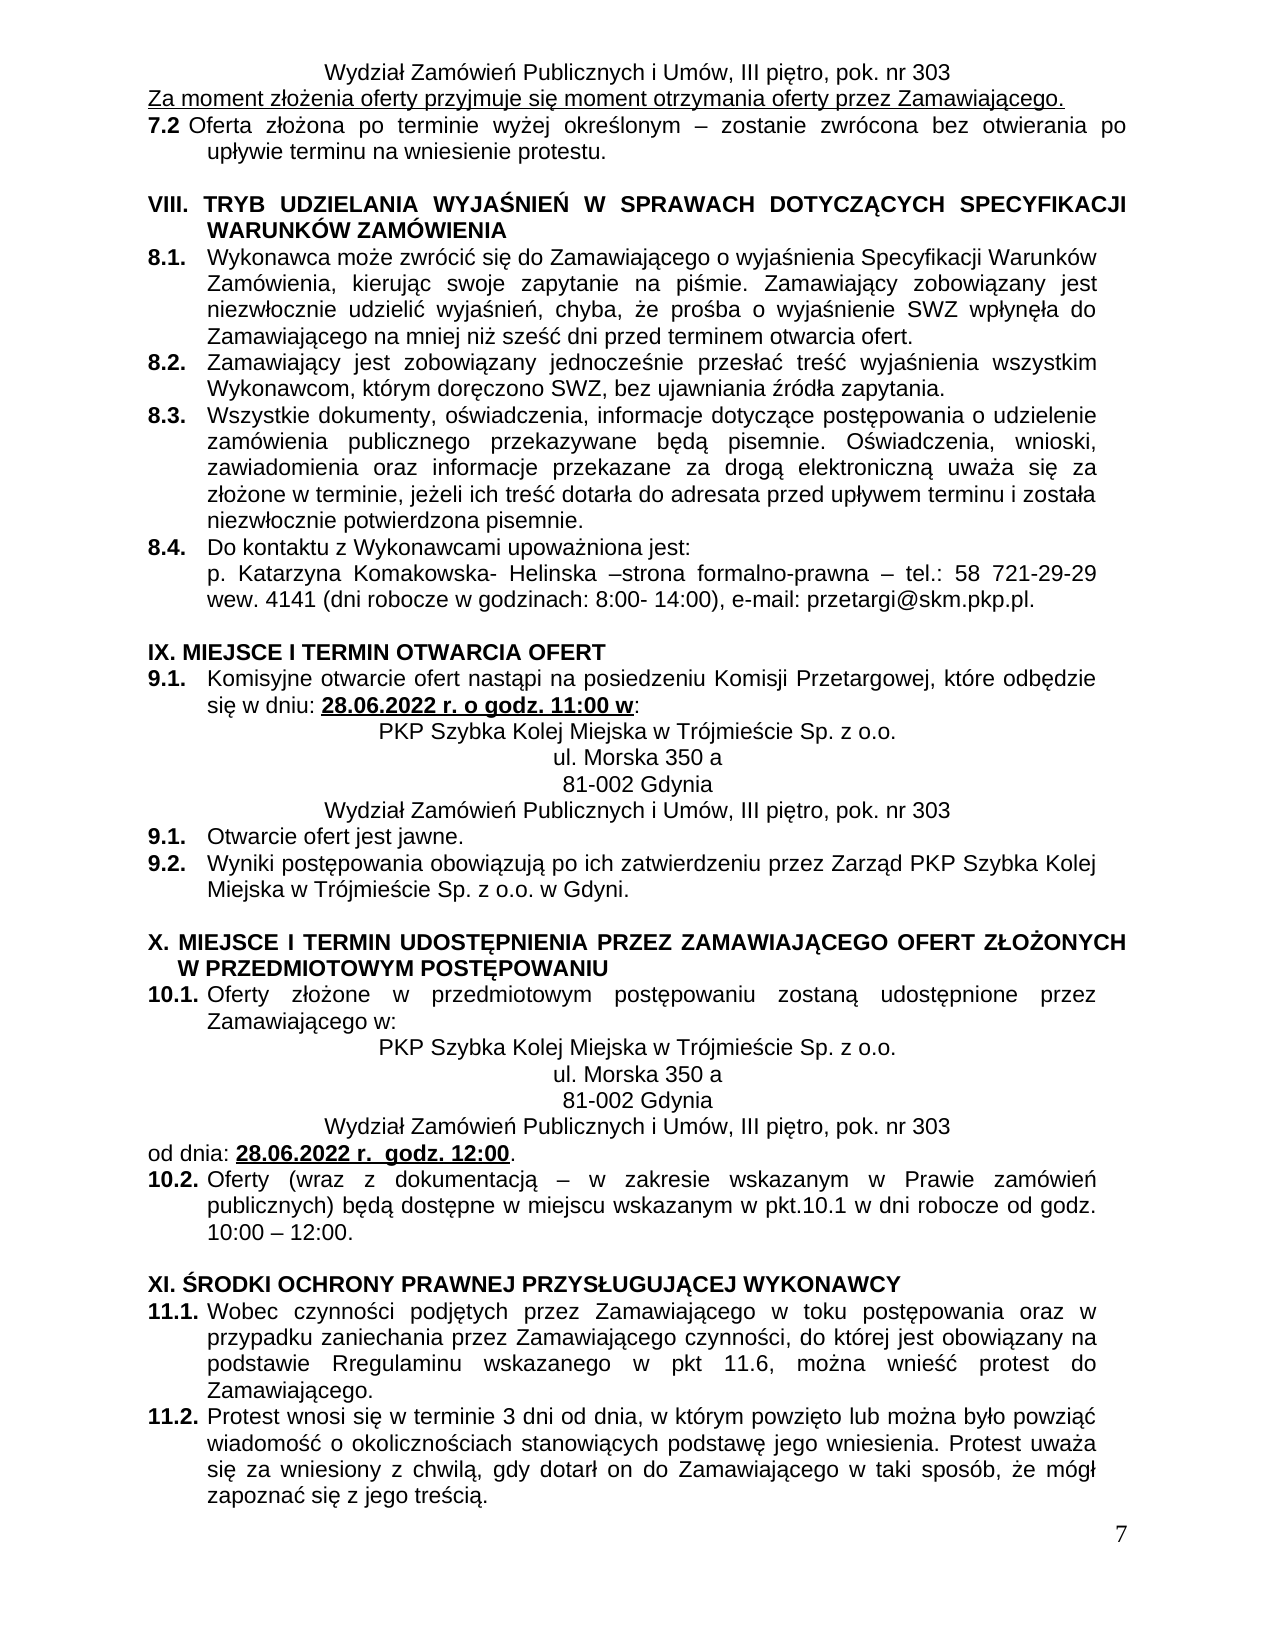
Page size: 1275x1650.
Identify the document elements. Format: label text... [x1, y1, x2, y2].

text PKP Szybka Kolej Miejska w Trójmieście Sp. z o.o. [148, 718, 1127, 744]
list Protest wnosi się w terminie 3 dni od dnia, w którym powzięto lub można było powziąć wiadomość o okolicznościach stanowiących podstawę jego wniesienia. Protest uważa się za wniesiony z chwilą, gdy dotarł on do Zamawiającego w taki sposób, że mógł zapoznać się z jego treścią. [148, 1403, 1097, 1508]
text XI. ŚRODKI OCHRONY PRAWNEJ PRZYSŁUGUJĄCEJ WYKONAWCY [148, 1271, 1127, 1298]
list Oferty (wraz z dokumentacją – w zakresie wskazanym w Prawie zamówień publicznych) będą dostępne w miejscu wskazanym w pkt.10.1 w dni robocze od godz. 10:00 – 12:00. [148, 1166, 1097, 1245]
list Otwarcie ofert jest jawne. [148, 823, 1097, 850]
list Do kontaktu z Wykonawcami upoważniona jest: [148, 533, 1097, 560]
text Wydział Zamówień Publicznych i Umów, III piętro, pok. nr 303 [148, 59, 1127, 85]
text VIII. TRYB UDZIELANIA WYJAŚNIEŃ W SPRAWACH DOTYCZĄCYCH SPECYFIKACJI WARUNKÓW ZAMÓWIENIA [148, 191, 1127, 243]
text IX. MIEJSCE I TERMIN OTWARCIA OFERT [148, 639, 1127, 665]
text PKP Szybka Kolej Miejska w Trójmieście Sp. z o.o. [148, 1034, 1127, 1061]
text 81-002 Gdynia [148, 1087, 1127, 1113]
text 81-002 Gdynia [148, 771, 1127, 797]
list Zamawiający jest zobowiązany jednocześnie przesłać treść wyjaśnienia wszystkim Wykonawcom, którym doręczono SWZ, bez ujawniania źródła zapytania. [148, 349, 1097, 402]
text ul. Morska 350 a [148, 744, 1127, 771]
list Oferta złożona po terminie wyżej określonym – zostanie zwrócona bez otwierania po upływie terminu na wniesienie protestu. [148, 112, 1127, 164]
text p. Katarzyna Komakowska- Helinska –strona formalno-prawna – tel.: 58 721-29-29 wew. 4141 (dni robocze w godzinach: 8:00- 14:00), e-mail: przetargi@skm.pkp.pl. [207, 560, 1097, 612]
text Za moment złożenia oferty przyjmuje się moment otrzymania oferty przez Zamawiającego. [148, 85, 1127, 112]
text Wydział Zamówień Publicznych i Umów, III piętro, pok. nr 303 [148, 1113, 1127, 1139]
text X. MIEJSCE I TERMIN UDOSTĘPNIENIA PRZEZ ZAMAWIAJĄCEGO OFERT ZŁOŻONYCH W PRZEDMIOTOWYM POSTĘPOWANIU [148, 929, 1127, 981]
list Wobec czynności podjętych przez Zamawiającego w toku postępowania oraz w przypadku zaniechania przez Zamawiającego czynności, do której jest obowiązany na podstawie Rregulaminu wskazanego w pkt 11.6, można wnieść protest do Zamawiającego. [148, 1298, 1097, 1403]
text ul. Morska 350 a [148, 1061, 1127, 1087]
list Wszystkie dokumenty, oświadczenia, informacje dotyczące postępowania o udzielenie zamówienia publicznego przekazywane będą pisemnie. Oświadczenia, wnioski, zawiadomienia oraz informacje przekazane za drogą elektroniczną uważa się za złożone w terminie, jeżeli ich treść dotarła do adresata przed upływem terminu i została niezwłocznie potwierdzona pisemnie. [148, 402, 1097, 533]
list Oferty złożone w przedmiotowym postępowaniu zostaną udostępnione przez Zamawiającego w: [148, 981, 1097, 1034]
text Wydział Zamówień Publicznych i Umów, III piętro, pok. nr 303 [148, 797, 1127, 823]
list Komisyjne otwarcie ofert nastąpi na posiedzeniu Komisji Przetargowej, które odbędzie się w dniu: 28.06.2022 r. o godz. 11:00 w: [148, 665, 1097, 718]
text od dnia: 28.06.2022 r. godz. 12:00. [148, 1139, 1127, 1166]
list Wyniki postępowania obowiązują po ich zatwierdzeniu przez Zarząd PKP Szybka Kolej Miejska w Trójmieście Sp. z o.o. w Gdyni. [148, 850, 1097, 902]
list Wykonawca może zwrócić się do Zamawiającego o wyjaśnienia Specyfikacji Warunków Zamówienia, kierując swoje zapytanie na piśmie. Zamawiający zobowiązany jest niezwłocznie udzielić wyjaśnień, chyba, że prośba o wyjaśnienie SWZ wpłynęła do Zamawiającego na mniej niż sześć dni przed terminem otwarcia ofert. [148, 243, 1097, 349]
